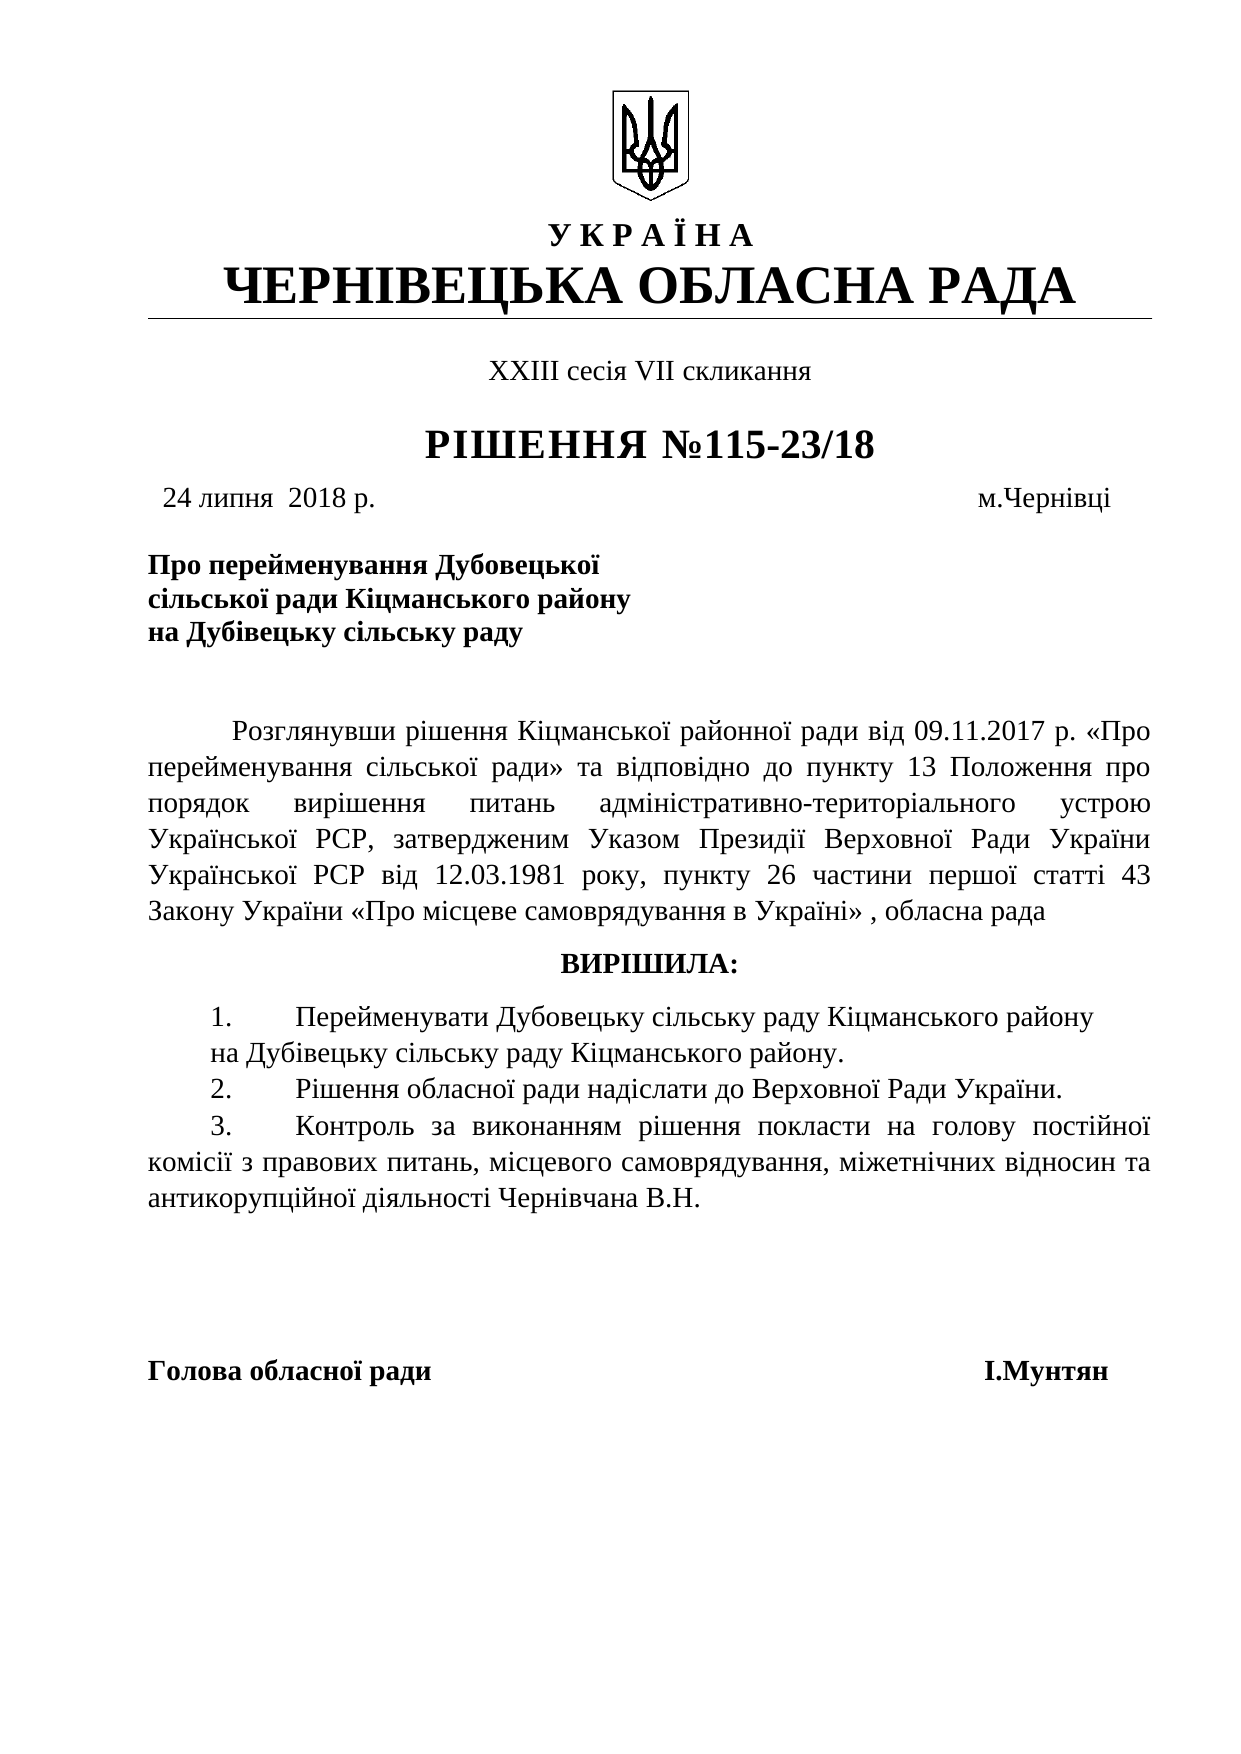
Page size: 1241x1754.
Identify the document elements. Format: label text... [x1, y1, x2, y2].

text Голова обласної ради І.Мунтян [148, 1353, 1152, 1387]
text XXIII сесія VII скликання [148, 353, 1152, 386]
text на Дубівецьку сільську раду [148, 614, 1152, 648]
text Розглянувши рішення Кіцманської районної ради від 09.11.2017 р. «Про перейменування сільської ради» та відповідно до пункту 13 Положення про порядок вирішення питань адміністративно-територіального устрою Української РСР, затвердженим Указом Президії Верховної Ради України Української РСР від 12.03.1981 року, пункту 26 частини першої статті 43 Закону України «Про місцеве самоврядування в Україні» , обласна рада [148, 713, 1152, 927]
list Рішення обласної ради надіслати до Верховної Ради України. [148, 1071, 1152, 1105]
table_header 24 липня 2018 р. [136, 480, 580, 514]
text У К Р А Ї Н А [148, 203, 1152, 253]
text сільської ради Кіцманського району [148, 581, 1152, 614]
text ВИРІШИЛА: [148, 946, 1152, 980]
text Про перейменування Дубовецької [148, 547, 1152, 581]
picture [610, 88, 690, 204]
text РІШЕННЯ №115-23/18 [148, 420, 1152, 468]
table_header м.Чернівці [580, 480, 1122, 514]
list на Дубівецьку сільську раду Кіцманського району. [210, 1035, 1152, 1069]
text ЧЕРНІВЕЦЬКА ОБЛАСНА РАДА [148, 253, 1152, 318]
list Контроль за виконанням рішення покласти на голову постійної комісії з правових питань, місцевого самоврядування, міжетнічних відносин та антикорупційної діяльності Чернівчана В.Н. [148, 1108, 1152, 1213]
list Перейменувати Дубовецьку сільську раду Кіцманського району [148, 999, 1152, 1033]
